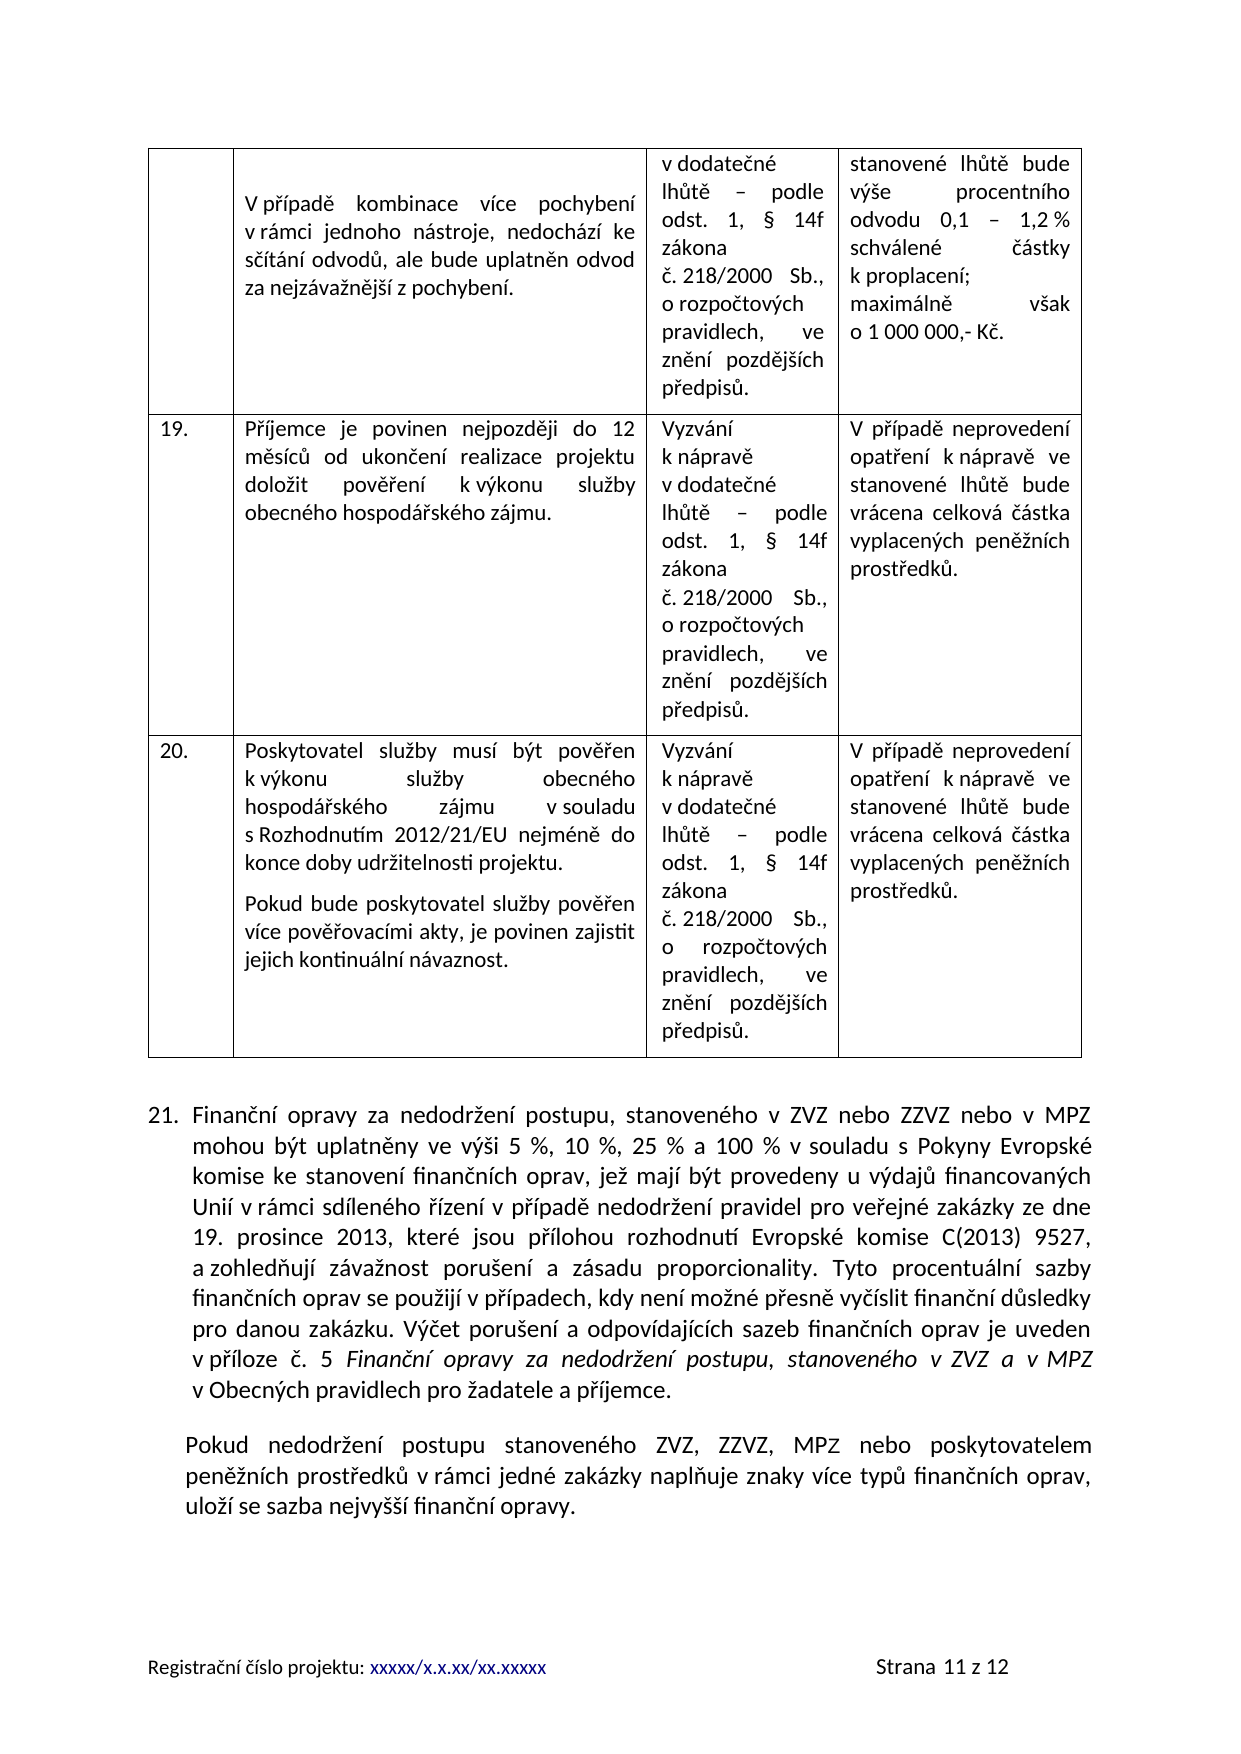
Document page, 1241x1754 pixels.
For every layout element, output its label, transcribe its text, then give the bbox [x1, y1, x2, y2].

table_cell Příjemce je povinen nejpozději do 12 měsíců od ukončení realizace projektu doložit pověření k výkonu služby obecného hospodářského zájmu. [234, 415, 646, 735]
list Finanční opravy za nedodržení postupu, stanoveného v ZVZ nebo ZZVZ nebo v MPZ mohou být uplatněny ve výši 5 %, 10 %, 25 % a 100 % v souladu s Pokyny Evropské komise ke stanovení finančních oprav, jež mají být provedeny u výdajů financovaných Unií v rámci sdíleného řízení v případě nedodržení pravidel pro veřejné zakázky ze dne 19. prosince 2013, které jsou přílohou rozhodnutí Evropské komise C(2013) 9527, a zohledňují závažnost porušení a zásadu proporcionality. Tyto procentuální sazby finančních oprav se použijí v případech, kdy není možné přesně vyčíslit finanční důsledky pro danou zakázku. Výčet porušení a odpovídajících sazeb finančních oprav je uveden v příloze č. 5 Finanční opravy za nedodržení postupu, stanoveného v ZVZ a v MPZ v Obecných pravidlech pro žadatele a příjemce. [148, 1099, 1092, 1404]
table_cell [647, 149, 838, 413]
table_cell V případě neprovedení opatření k nápravě ve stanovené lhůtě bude vrácena celková částka vyplacených peněžních prostředků. [839, 415, 1081, 735]
table_cell 20. [149, 736, 233, 1057]
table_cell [839, 149, 1081, 413]
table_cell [234, 149, 646, 413]
table_cell Vyzvání k nápravě v dodatečné lhůtě – podle odst. 1, § 14f zákona č. 218/2000 Sb., o rozpočtových pravidlech, ve znění pozdějších předpisů. [647, 736, 838, 1057]
table_cell V případě neprovedení opatření k nápravě ve stanovené lhůtě bude vrácena celková částka vyplacených peněžních prostředků. [839, 736, 1081, 1057]
table_cell 19. [149, 415, 233, 735]
text Pokud nedodržení postupu stanoveného ZVZ, ZZVZ, MPZ nebo poskytovatelem peněžních prostředků v rámci jedné zakázky naplňuje znaky více typů finančních oprav, uloží se sazba nejvyšší finanční opravy. [185, 1429, 1092, 1521]
table_cell Poskytovatel služby musí být pověřen k výkonu služby obecného hospodářského zájmu v souladu s Rozhodnutím 2012/21/EU nejméně do konce doby udržitelnosti projektu. Pokud bude poskytovatel služby pověřen více pověřovacími akty, je povinen zajistit jejich kontinuální návaznost. [234, 736, 646, 1057]
table_cell Vyzvání k nápravě v dodatečné lhůtě – podle odst. 1, § 14f zákona č. 218/2000 Sb., o rozpočtových pravidlech, ve znění pozdějších předpisů. [647, 415, 838, 735]
